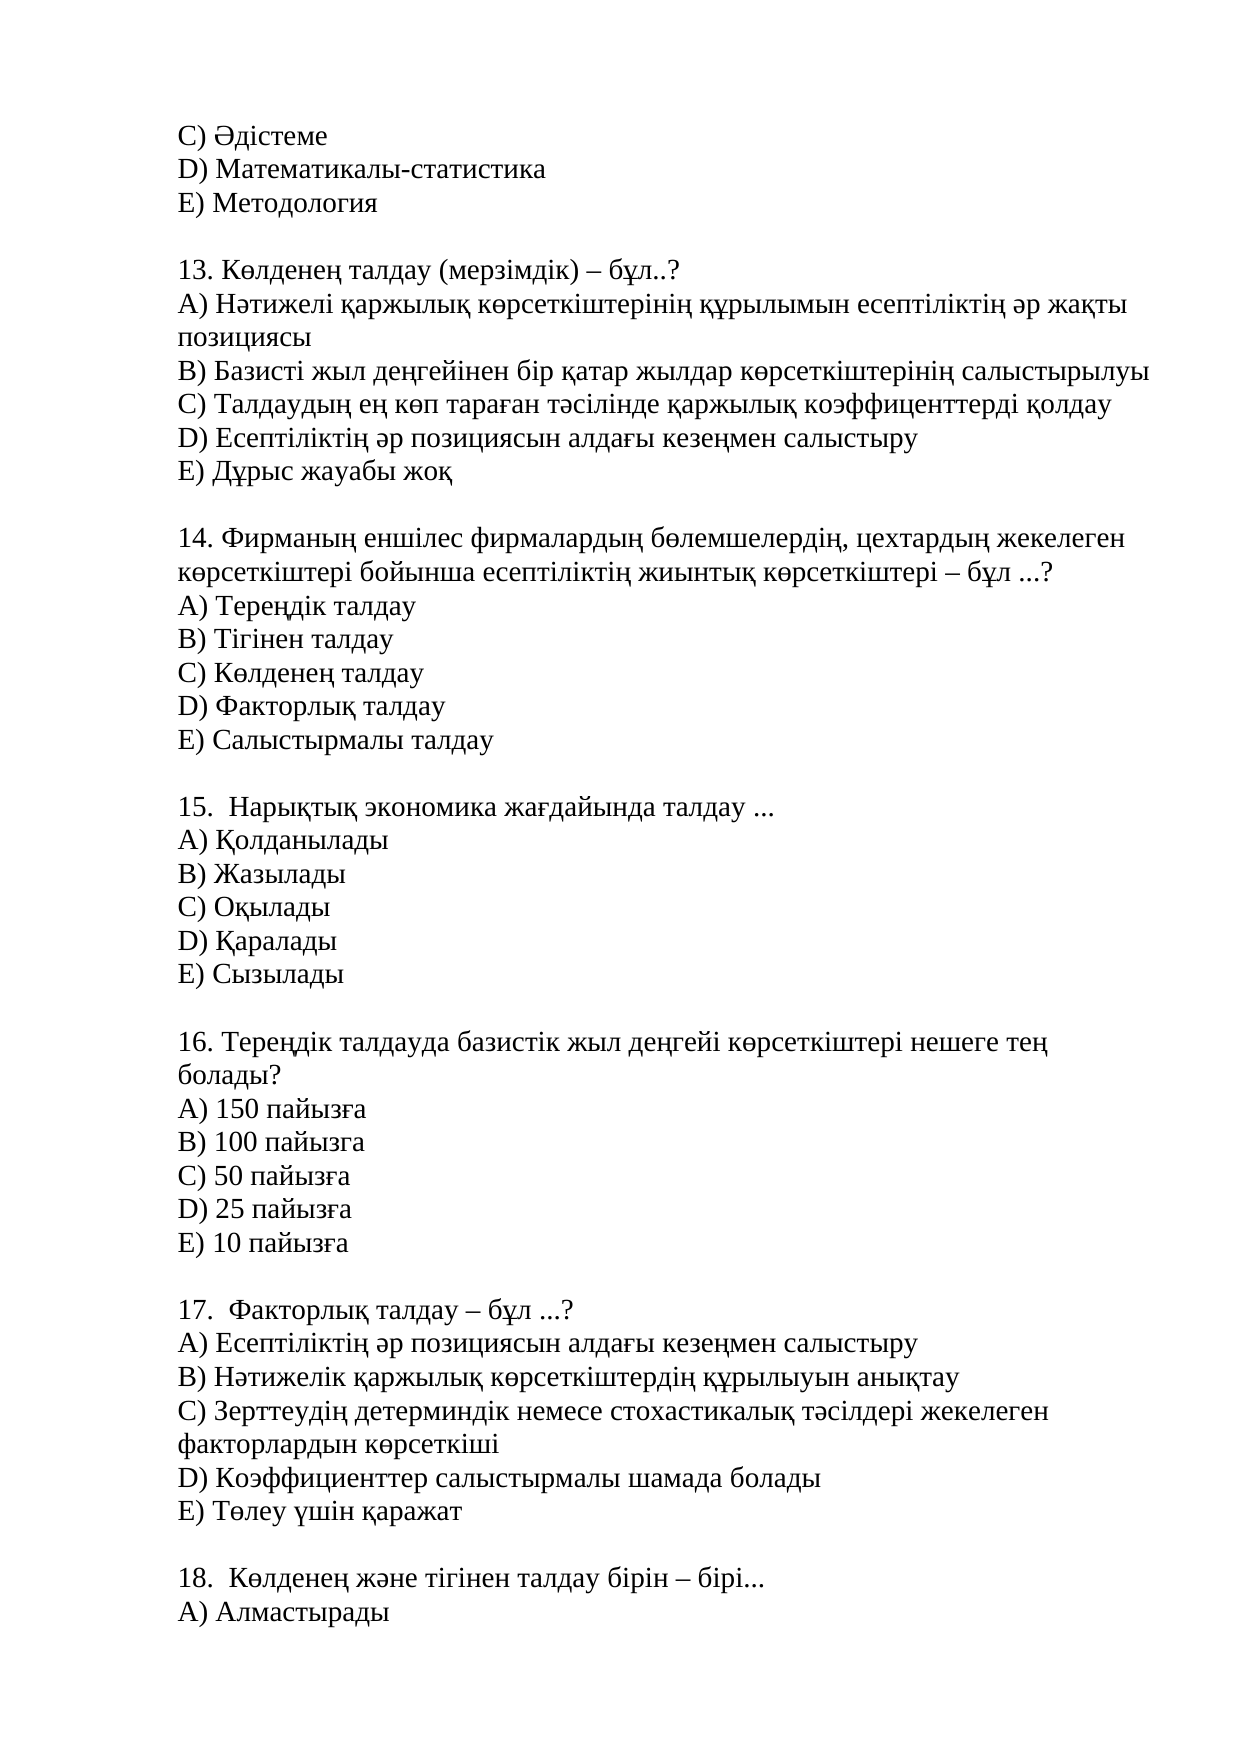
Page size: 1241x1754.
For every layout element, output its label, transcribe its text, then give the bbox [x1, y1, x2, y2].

text В) Базисті жыл деңгейінен бір қатар жылдар көрсеткіштерінің салыстырылуы [177, 353, 1152, 386]
text В) 100 пайызга [177, 1124, 1152, 1158]
text D) 25 пайызға [177, 1191, 1152, 1225]
text Е) Сызылады [177, 957, 1152, 990]
text 15. Нарықтық экономика жағдайында талдау ... [177, 789, 1152, 822]
text Е) 10 пайызға [177, 1225, 1152, 1258]
text 14. Фирманың еншілес фирмалардың бөлемшелердің, цехтардың жекелеген көрсеткіштері бойынша есептіліктің жиынтық көрсеткіштері – бұл ...? [177, 521, 1152, 588]
text 17. Факторлық талдау – бұл ...? [177, 1292, 1152, 1326]
text D) Есептіліктің әр позициясын алдағы кезеңмен салыстыру [177, 420, 1152, 453]
text Е) Дұрыс жауабы жоқ [177, 453, 1152, 487]
text Е) Методология [177, 185, 1152, 219]
text 16. Тереңдік талдауда базистік жыл деңгейі көрсеткіштері нешеге тең болады? [177, 1024, 1152, 1091]
text D) Математикалы-статистика [177, 152, 1152, 185]
text А) Алмастырады [177, 1594, 1152, 1627]
text С) Көлденең талдау [177, 655, 1152, 688]
text А) Есептіліктің әр позициясын алдағы кезеңмен салыстыру [177, 1326, 1152, 1359]
text 18. Көлденең және тігінен талдау бірін – бірі... [177, 1560, 1152, 1594]
text D) Факторлық талдау [177, 688, 1152, 722]
text С) Талдаудың ең көп тараған тәсілінде қаржылық коэффиценттерді қолдау [177, 386, 1152, 420]
text Е) Төлеу үшін қаражат [177, 1493, 1152, 1527]
text В) Тігінен талдау [177, 621, 1152, 655]
text С) 50 пайызға [177, 1158, 1152, 1191]
text А) Нәтижелі қаржылық көрсеткіштерінің құрылымын есептіліктің әр жақты позициясы [177, 286, 1152, 353]
text А) Қолданылады [177, 822, 1152, 856]
text А) 150 пайызға [177, 1091, 1152, 1124]
text D) Коэффициенттер салыстырмалы шамада болады [177, 1460, 1152, 1493]
text 13. Көлденең талдау (мерзімдік) – бұл..? [177, 252, 1152, 286]
text С) Әдістеме [177, 118, 1152, 152]
text Е) Салыстырмалы талдау [177, 722, 1152, 755]
text В) Нәтижелік қаржылық көрсеткіштердің құрылыуын анықтау [177, 1359, 1152, 1393]
text В) Жазылады [177, 856, 1152, 889]
text С) Оқылады [177, 889, 1152, 923]
text А) Тереңдік талдау [177, 588, 1152, 621]
text С) Зерттеудің детерминдік немесе стохастикалық тәсілдері жекелеген факторлардын көрсеткіші [177, 1393, 1152, 1460]
text D) Қаралады [177, 923, 1152, 957]
